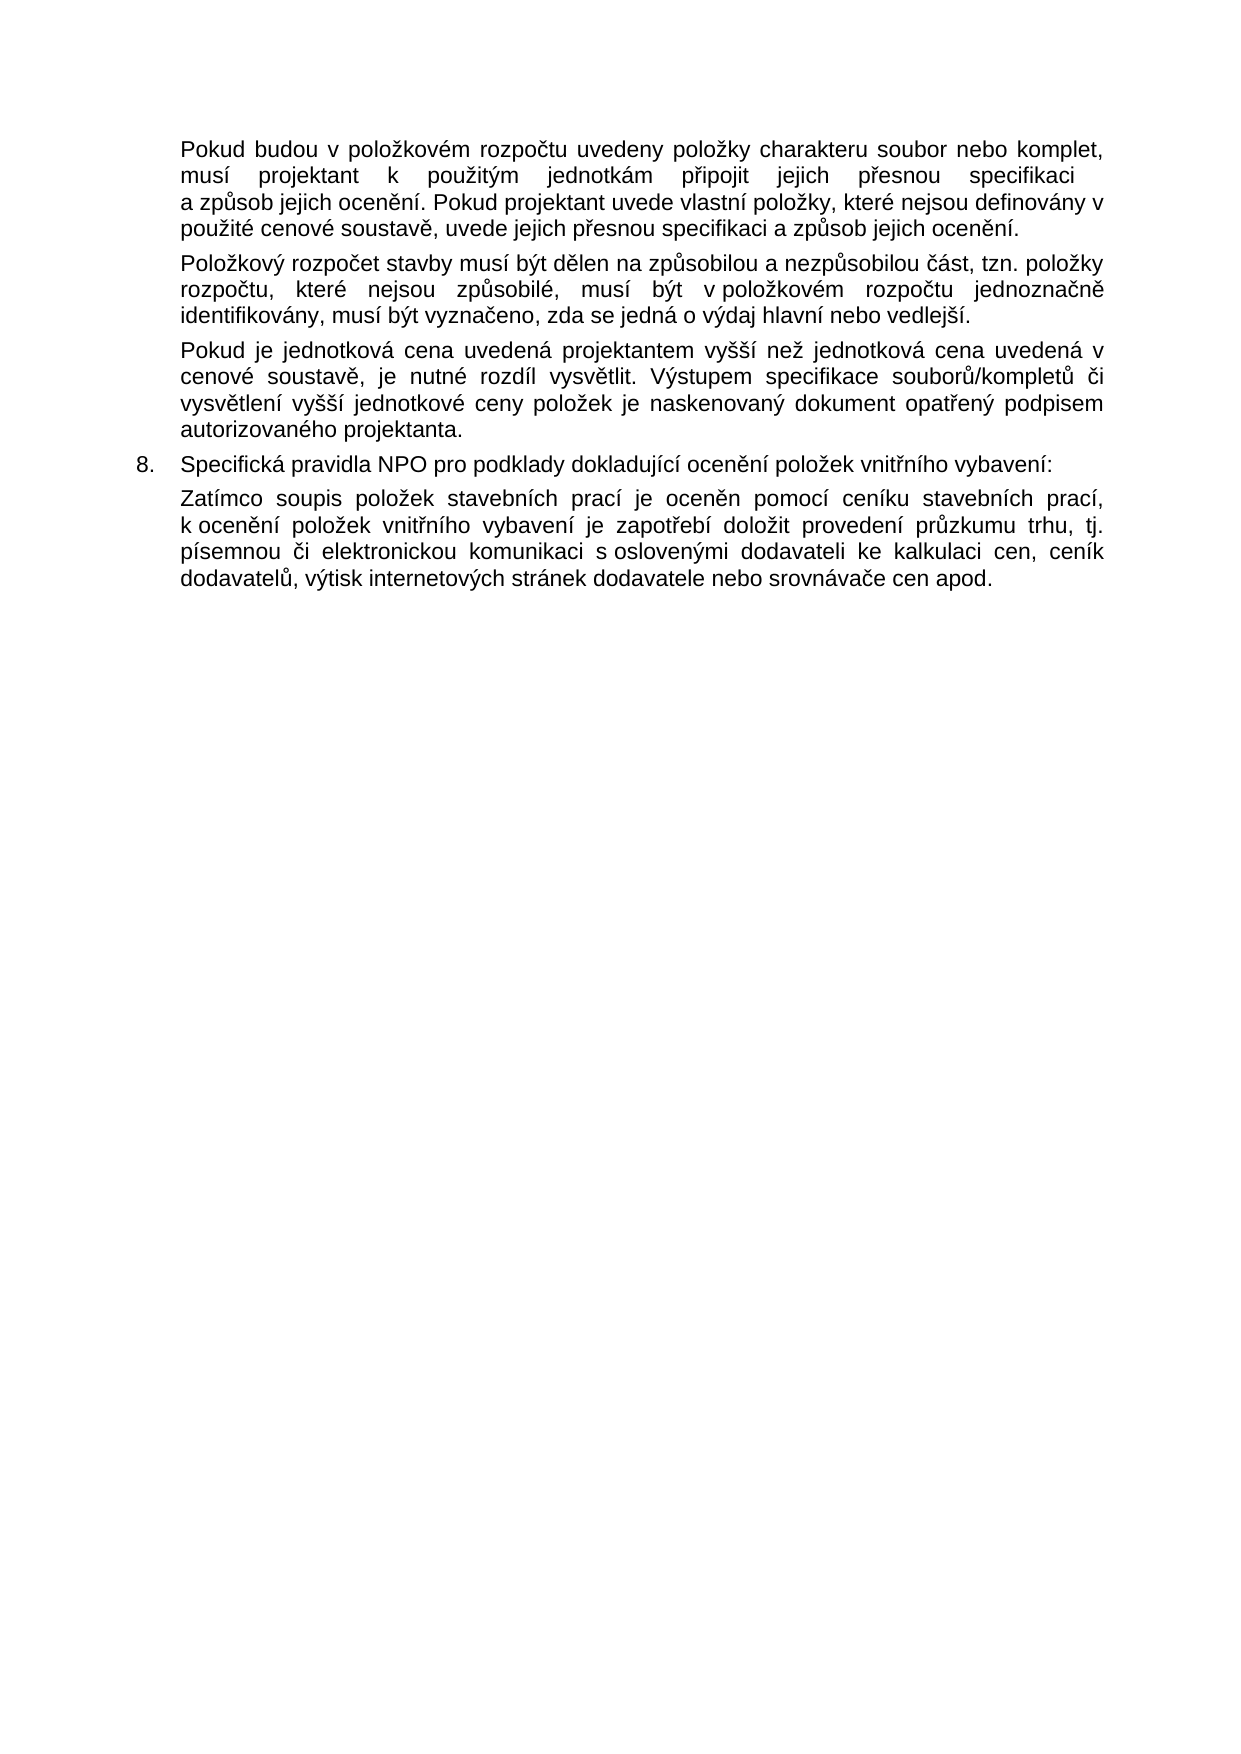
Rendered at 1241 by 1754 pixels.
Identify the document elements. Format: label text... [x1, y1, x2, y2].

list Pokud je jednotková cena uvedená projektantem vyšší než jednotková cena uvedená v cenové soustavě, je nutné rozdíl vysvětlit. Výstupem specifikace souborů/kompletů či vysvětlení vyšší jednotkové ceny položek je naskenovaný dokument opatřený podpisem autorizovaného projektanta. [180, 337, 1104, 442]
list Pokud budou v položkovém rozpočtu uvedeny položky charakteru soubor nebo komplet, musí projektant k použitým jednotkám připojit jejich přesnou specifikaci a způsob jejich ocenění. Pokud projektant uvede vlastní položky, které nejsou definovány v použité cenové soustavě, uvede jejich přesnou specifikaci a způsob jejich ocenění. [180, 136, 1104, 241]
list Specifická pravidla NPO pro podklady dokladující ocenění položek vnitřního vybavení: [136, 451, 1104, 477]
list Položkový rozpočet stavby musí být dělen na způsobilou a nezpůsobilou část, tzn. položky rozpočtu, které nejsou způsobilé, musí být v položkovém rozpočtu jednoznačně identifikovány, musí být vyznačeno, zda se jedná o výdaj hlavní nebo vedlejší. [180, 249, 1104, 329]
list Zatímco soupis položek stavebních prací je oceněn pomocí ceníku stavebních prací, k ocenění položek vnitřního vybavení je zapotřebí doložit provedení průzkumu trhu, tj. písemnou či elektronickou komunikaci s oslovenými dodavateli ke kalkulaci cen, ceník dodavatelů, výtisk internetových stránek dodavatele nebo srovnávače cen apod. [180, 485, 1104, 591]
